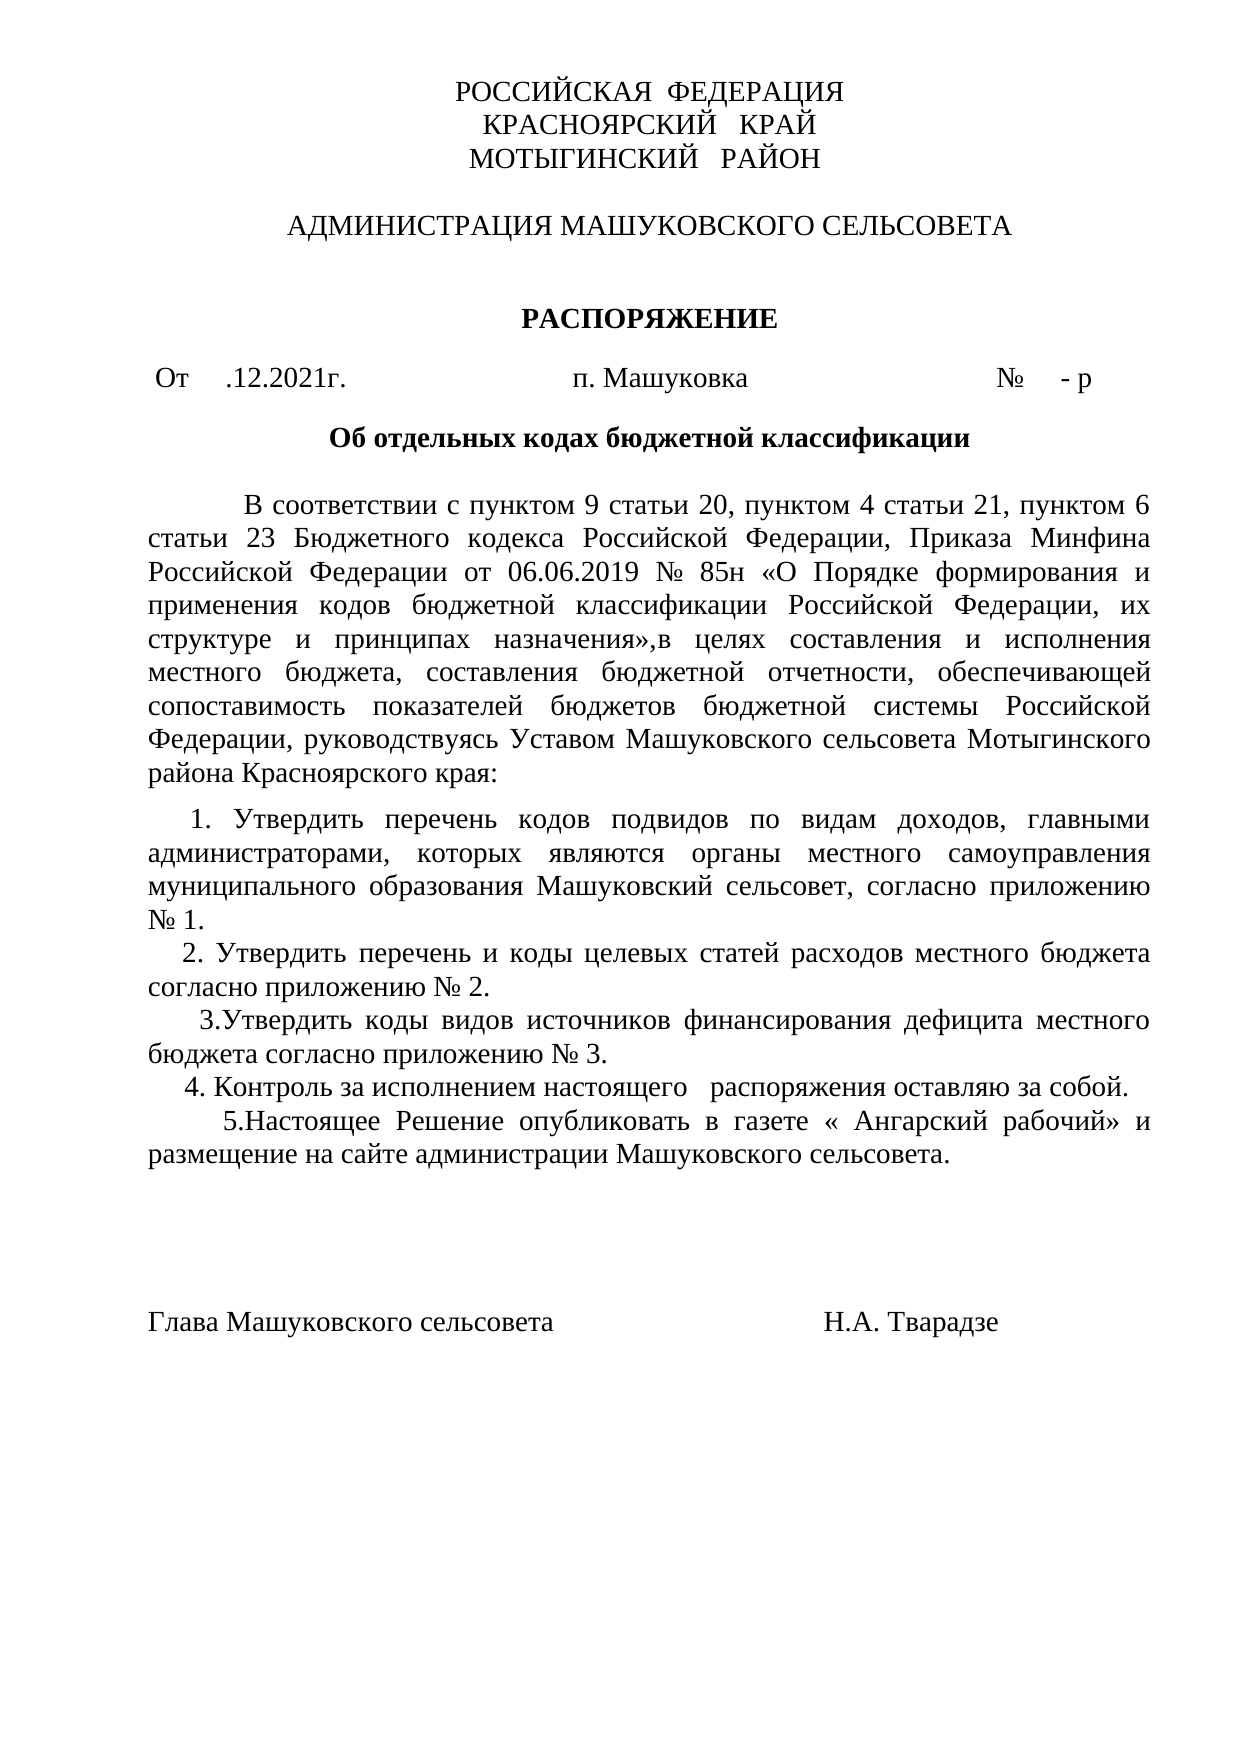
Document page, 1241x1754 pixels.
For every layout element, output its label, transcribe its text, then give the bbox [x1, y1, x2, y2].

text 3.Утвердить коды видов источников финансирования дефицита местного бюджета согласно приложению № 3. [148, 1002, 1152, 1069]
text 5.Настоящее Решение опубликовать в газете « Ангарский рабочий» и размещение на сайте администрации Машуковского сельсовета. [148, 1103, 1152, 1170]
text Об отдельных кодах бюджетной классификации [148, 420, 1152, 453]
text 1. Утвердить перечень кодов подвидов по видам доходов, главными администраторами, которых являются органы местного самоуправления муниципального образования Машуковский сельсовет, согласно приложению № 1. [148, 801, 1152, 935]
text В соответствии с пунктом 9 статьи 20, пунктом 4 статьи 21, пунктом 6 статьи 23 Бюджетного кодекса Российской Федерации, Приказа Минфина Российской Федерации от 06.06.2019 № 85н «О Порядке формирования и применения кодов бюджетной классификации Российской Федерации, их структуре и принципах назначения»,в целях составления и исполнения местного бюджета, составления бюджетной отчетности, обеспечивающей сопоставимость показателей бюджетов бюджетной системы Российской Федерации, руководствуясь Уставом Машуковского сельсовета Мотыгинского района Красноярского края: [148, 487, 1152, 789]
text МОТЫГИНСКИЙ РАЙОН [148, 141, 1152, 174]
text От .12.2021г. п. Машуковка № - р [148, 360, 1152, 394]
text 4. Контроль за исполнением настоящего распоряжения оставляю за собой. [148, 1069, 1152, 1103]
text РОССИЙСКАЯ ФЕДЕРАЦИЯ [148, 74, 1152, 107]
text 2. Утвердить перечень и коды целевых статей расходов местного бюджета согласно приложению № 2. [148, 935, 1152, 1002]
text РАСПОРЯЖЕНИЕ [148, 301, 1152, 334]
text КРАСНОЯРСКИЙ КРАЙ [148, 107, 1152, 141]
text АДМИНИСТРАЦИЯ МАШУКОВСКОГО СЕЛЬСОВЕТА [148, 208, 1152, 242]
text Глава Машуковского сельсовета Н.А. Тварадзе [148, 1304, 1152, 1338]
